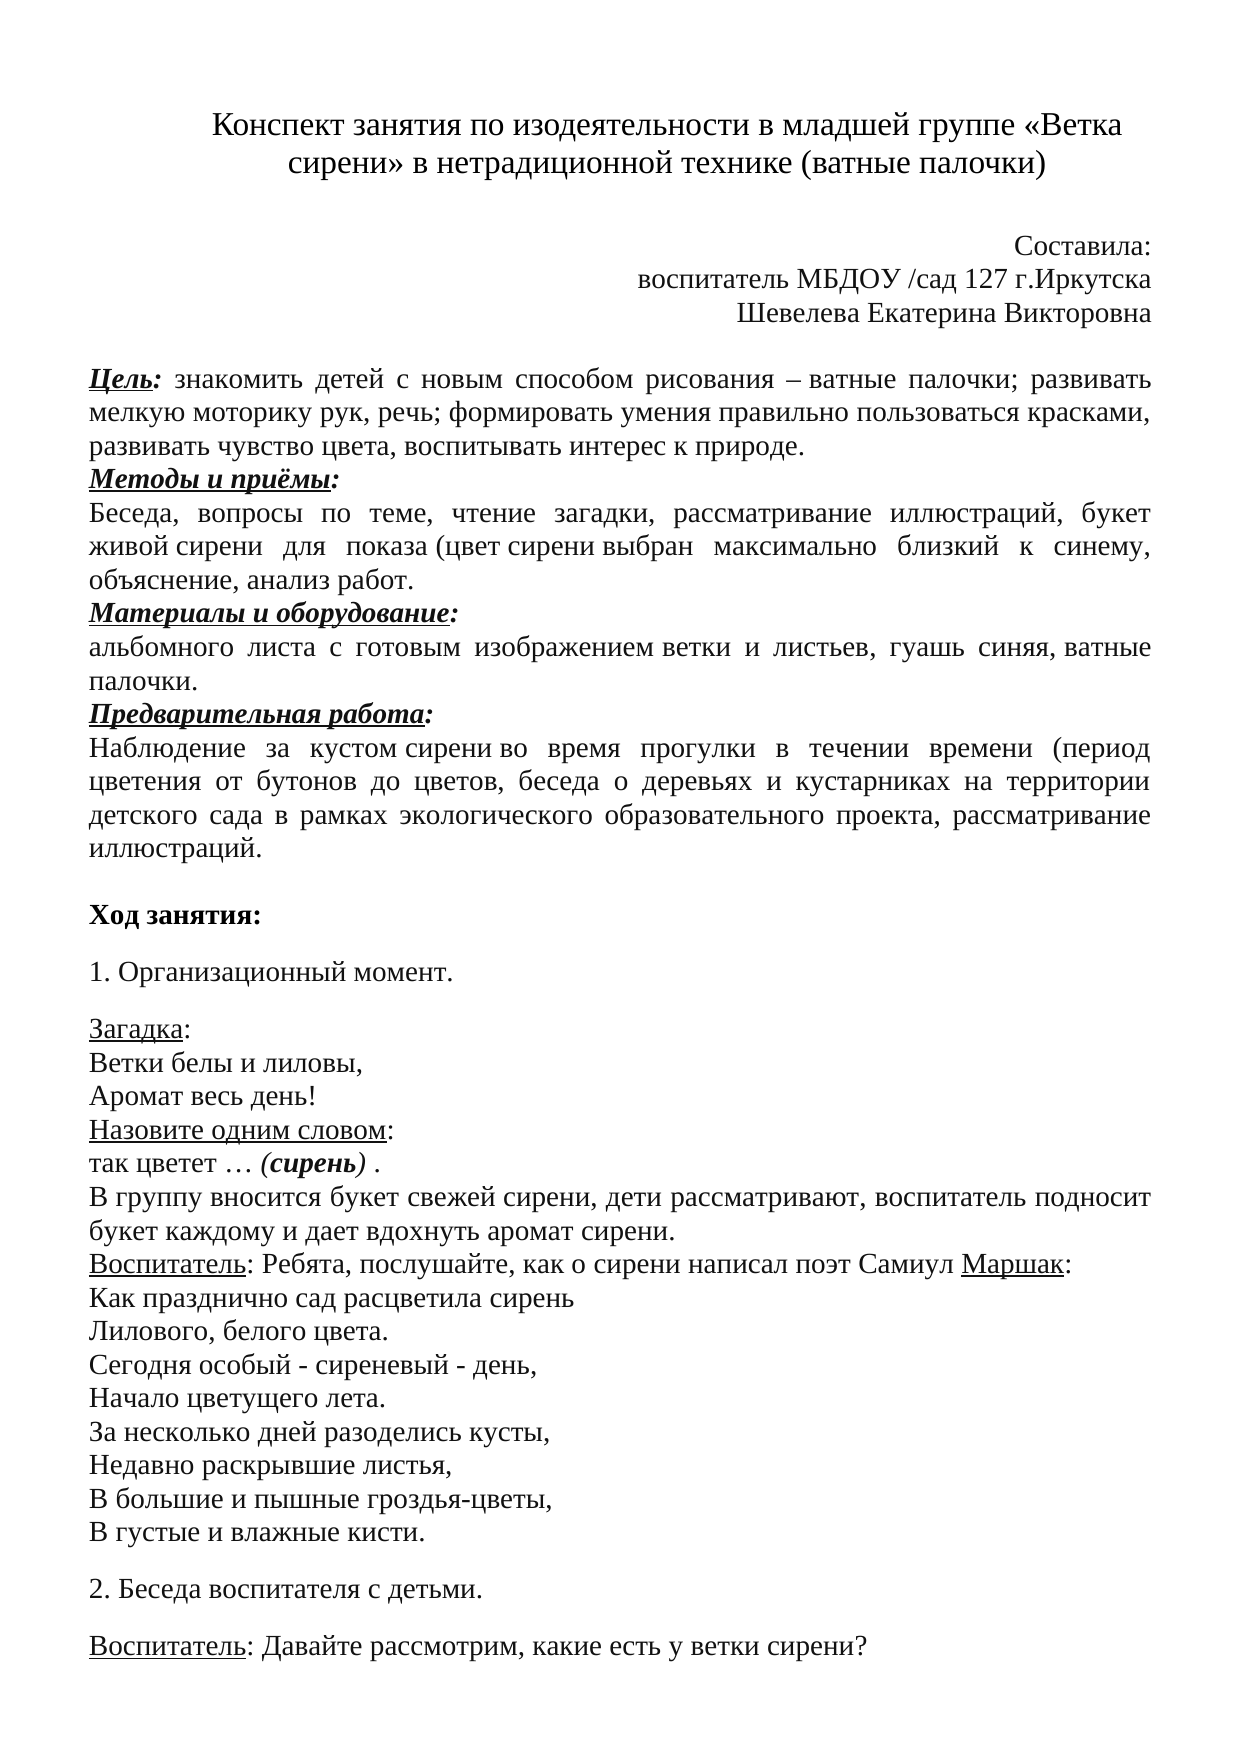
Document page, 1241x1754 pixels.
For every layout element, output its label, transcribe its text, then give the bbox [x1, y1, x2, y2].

text 1. Организационный момент. [89, 954, 1152, 988]
text Назовите одним словом: [89, 1112, 1152, 1146]
text Беседа, вопросы по теме, чтение загадки, рассматривание иллюстраций, букет живой сирени для показа (цвет сирени выбран максимально близкий к синему, объяснение, анализ работ. [89, 495, 1152, 596]
text Лилового, белого цвета. [89, 1313, 1152, 1347]
text Воспитатель: Ребята, послушайте, как о сирени написал поэт Самиул Маршак: [89, 1246, 1152, 1280]
text Составила: [89, 228, 1152, 261]
text Воспитатель: Давайте рассмотрим, какие есть у ветки сирени? [89, 1628, 1152, 1662]
text 2. Беседа воспитателя с детьми. [89, 1572, 1152, 1605]
text Методы и приёмы: [89, 461, 1152, 495]
text Шевелева Екатерина Викторовна [89, 295, 1152, 328]
text Как празднично сад расцветила сирень [89, 1280, 1152, 1313]
text Аромат весь день! [89, 1078, 1152, 1112]
text Сегодня особый - сиреневый - день, [89, 1347, 1152, 1380]
text Цель: знакомить детей с новым способом рисования – ватные палочки; развивать мелкую моторику рук, речь; формировать умения правильно пользоваться красками, развивать чувство цвета, воспитывать интерес к природе. [89, 328, 1152, 461]
text Недавно раскрывшие листья, [89, 1447, 1152, 1481]
text Предварительная работа: [89, 696, 1152, 730]
text В густые и влажные кисти. [89, 1514, 1152, 1548]
text альбомного листа с готовым изображением ветки и листьев, гуашь синяя, ватные палочки. [89, 629, 1152, 696]
text воспитатель МБДОУ /сад 127 г.Иркутска [89, 261, 1152, 295]
text Наблюдение за кустом сирени во время прогулки в течении времени (период цветения от бутонов до цветов, беседа о деревьях и кустарниках на территории детского сада в рамках экологического образовательного проекта, рассматривание иллюстраций. [89, 730, 1152, 864]
text В группу вносится букет свежей сирени, дети рассматривают, воспитатель подносит букет каждому и дает вдохнуть аромат сирени. [89, 1179, 1152, 1246]
text В большие и пышные гроздья-цветы, [89, 1481, 1152, 1514]
text так цветет … (сирень) . [89, 1146, 1152, 1179]
text Загадка: [89, 1011, 1152, 1045]
text Материалы и оборудование: [89, 596, 1152, 629]
text Начало цветущего лета. [89, 1380, 1152, 1414]
text Конспект занятия по изодеятельности в младшей группе «Ветка сирени» в нетрадиционной технике (ватные палочки) [183, 104, 1152, 181]
text Ветки белы и лиловы, [89, 1045, 1152, 1078]
text За несколько дней разоделись кусты, [89, 1414, 1152, 1447]
text Ход занятия: [89, 897, 1152, 931]
